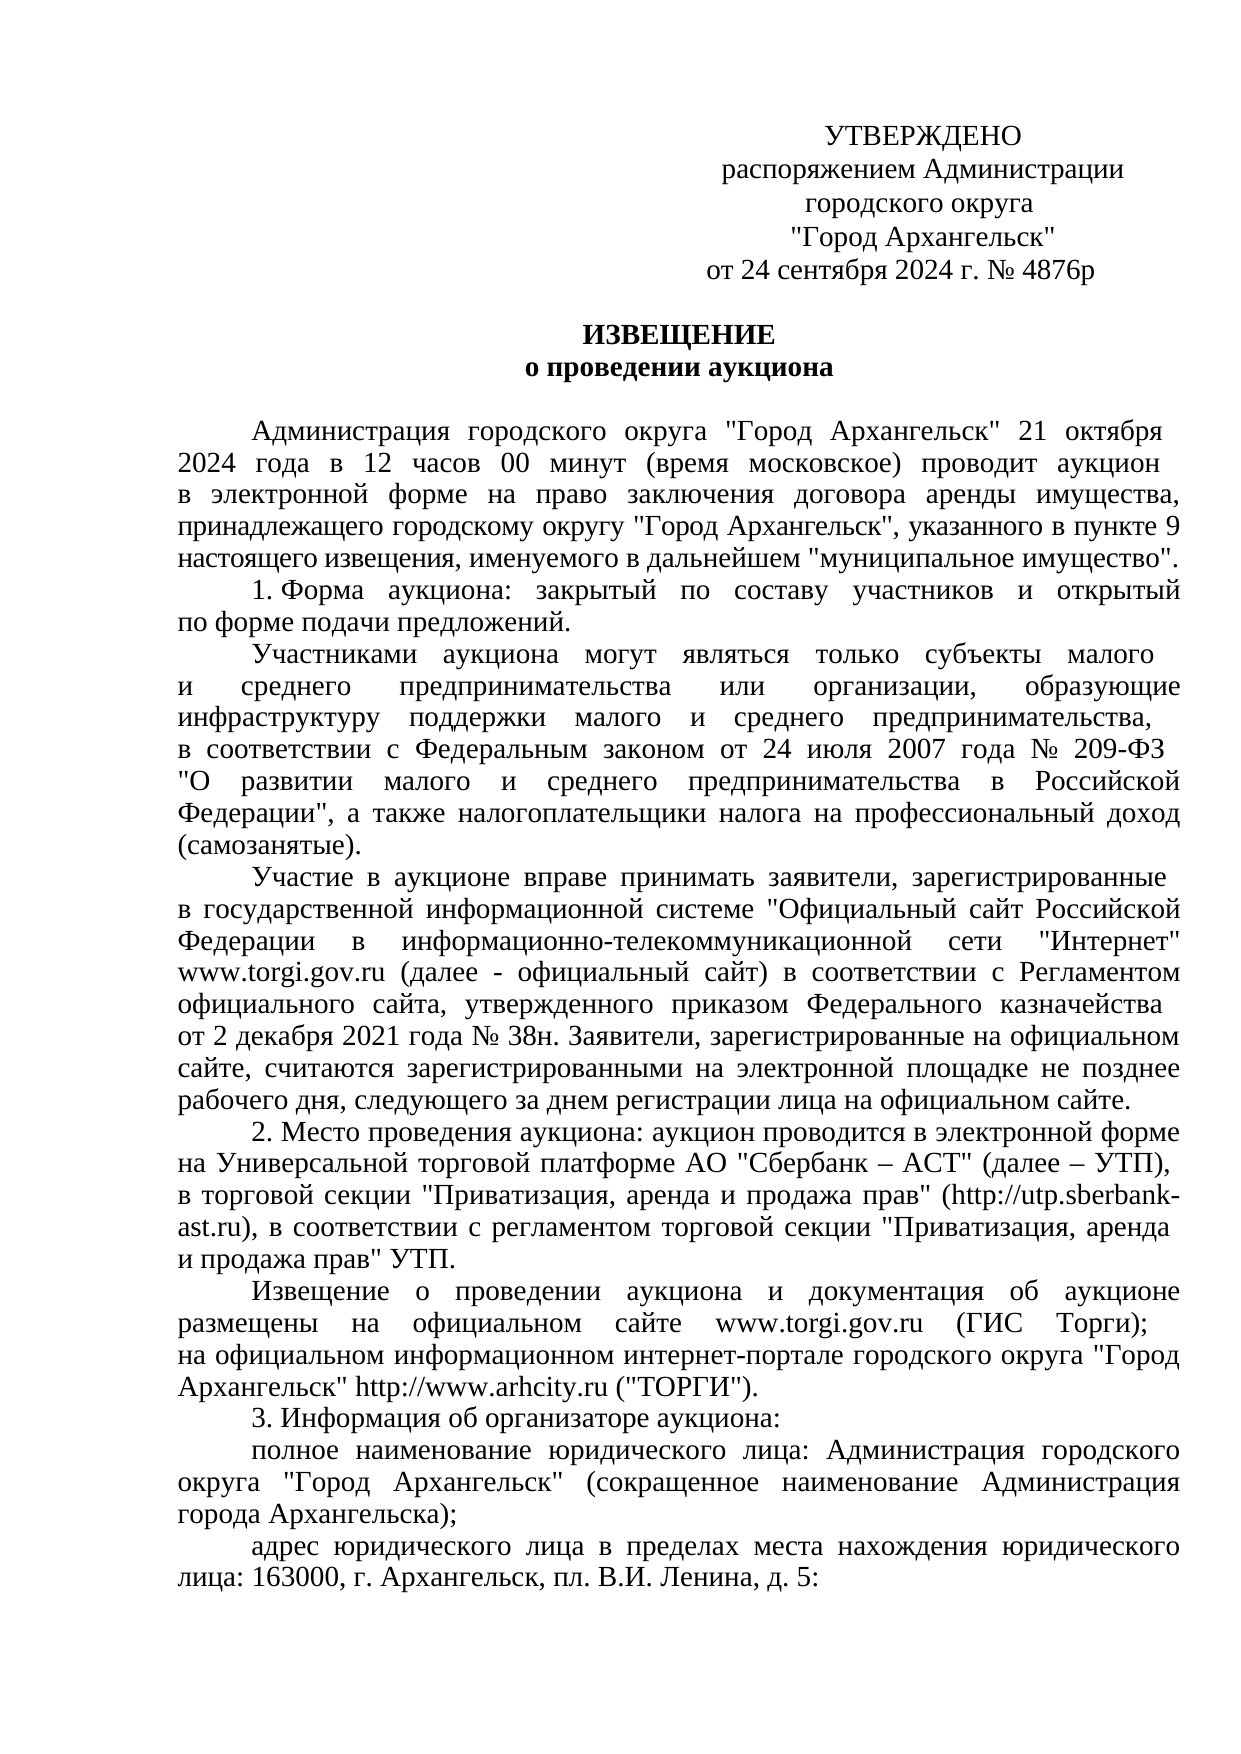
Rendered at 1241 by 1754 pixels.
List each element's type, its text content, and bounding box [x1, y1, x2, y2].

text городского округа "Город Архангельск" [664, 185, 1181, 252]
text от 24 сентября 2024 г. № 4876р [620, 252, 1181, 286]
text Участие в аукционе вправе принимать заявители, зарегистрированные в государственной информационной системе "Официальный сайт Российской Федерации в информационно-телекоммуникационной сети "Интернет" www.torgi.gov.ru (далее - официальный сайт) в соответствии с Регламентом официального сайта, утвержденного приказом Федерального казначейства от 2 декабря 2021 года № 38н. Заявители, зарегистрированные на официальном сайте, считаются зарегистрированными на электронной площадке не позднее рабочего дня, следующего за днем регистрации лица на официальном сайте. [177, 861, 1181, 1116]
text распоряжением Администрации [664, 152, 1181, 185]
text Извещение о проведении аукциона и документация об аукционе размещены на официальном сайте www.torgi.gov.ru (ГИС Торги); на официальном информационном интернет-портале городского округа "Город Архангельск" http://www.arhcity.ru ("ТОРГИ"). [177, 1275, 1181, 1402]
text 3. Информация об организаторе аукциона: [177, 1402, 1181, 1434]
text адрес юридического лица в пределах места нахождения юридического лица: . Архангельск, пл. В.И. Ленина, д. 5: [177, 1529, 1181, 1593]
text УТВЕРЖДЕНО [664, 118, 1181, 152]
text 1. Форма аукциона: закрытый по составу участников и открытый по форме подачи предложений. [177, 574, 1181, 638]
text ИЗВЕЩЕНИЕ [177, 319, 1181, 351]
text Участниками аукциона могут являться только субъекты малого и среднего предпринимательства или организации, образующие инфраструктуру поддержки малого и среднего предпринимательства, в соответствии с Федеральным законом от 24 июля 2007 года № 209-ФЗ "О развитии малого и среднего предпринимательства в Российской Федерации", а также налогоплательщики налога на профессиональный доход (самозанятые). [177, 638, 1181, 861]
text о проведении аукциона [177, 351, 1181, 383]
text Администрация городского округа "Город Архангельск" 21 октября 2024 года в 12 часов 00 минут (время московское) проводит аукцион в электронной форме на право заключения договора аренды имущества, принадлежащего городскому округу "Город Архангельск", указанного в пункте 9 настоящего извещения, именуемого в дальнейшем "муниципальное имущество". [177, 415, 1181, 574]
text полное наименование юридического лица: Администрация городского округа "Город Архангельск" (сокращенное наименование Администрация города Архангельска); [177, 1434, 1181, 1529]
text 2. Место проведения аукциона: аукцион проводится в электронной форме на Универсальной торговой платформе АО "Сбербанк – АСТ" (далее – УТП), в торговой секции "Приватизация, аренда и продажа прав" (http://utp.sberbank-ast.ru), в соответствии с регламентом торговой секции "Приватизация, аренда и продажа прав" УТП. [177, 1116, 1181, 1275]
